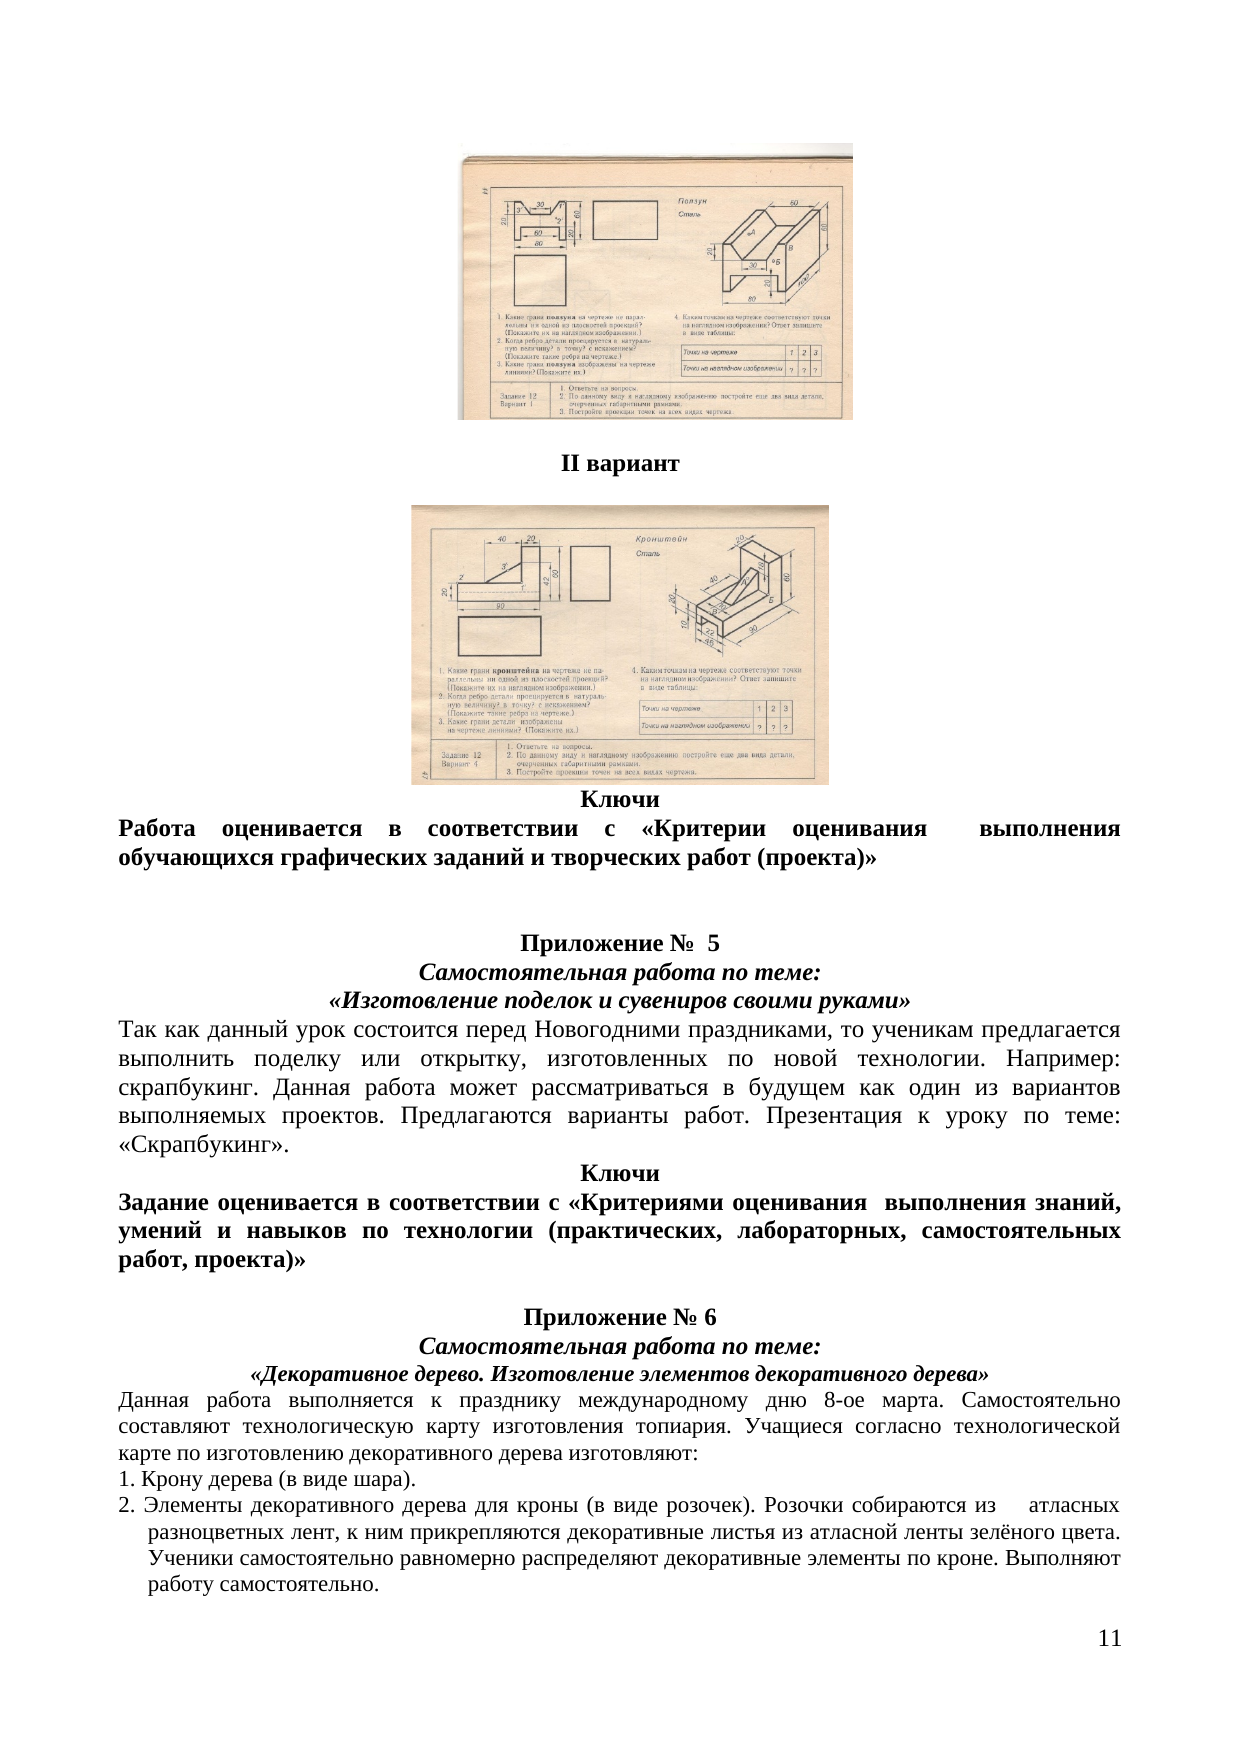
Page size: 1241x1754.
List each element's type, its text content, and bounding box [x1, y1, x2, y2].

text 1. Крону дерева (в виде шара). [118, 1465, 1122, 1491]
text Приложение № 6 [118, 1302, 1122, 1331]
text Самостоятельная работа по теме: [118, 957, 1122, 985]
text Работа оценивается в соответствии с «Критерии оценивания выполнения обучающихся графических заданий и творческих работ (проекта)» [118, 813, 1122, 870]
text Задание оценивается в соответствии с «Критериями оценивания выполнения знаний, умений и навыков по технологии (практических, лабораторных, самостоятельных работ, проекта)» [118, 1187, 1122, 1273]
text «Декоративное дерево. Изготовление элементов декоративного дерева» [118, 1359, 1122, 1386]
text Приложение № 5 [118, 928, 1122, 957]
picture [411, 505, 829, 785]
text Ключи [118, 1158, 1122, 1187]
text Самостоятельная работа по теме: [118, 1331, 1122, 1359]
text «Изготовление поделок и сувениров своими руками» [118, 985, 1122, 1014]
text II вариант [118, 448, 1122, 477]
text Ключи [118, 784, 1122, 813]
text Так как данный урок состоится перед Новогодними праздниками, то ученикам предлагается выполнить поделку или открытку, изготовленных по новой технологии. Например: скрапбукинг. Данная работа может рассматриваться в будущем как один из вариантов выполняемых проектов. Предлагаются варианты работ. Презентация к уроку по теме: «Скрапбукинг». [118, 1014, 1122, 1158]
